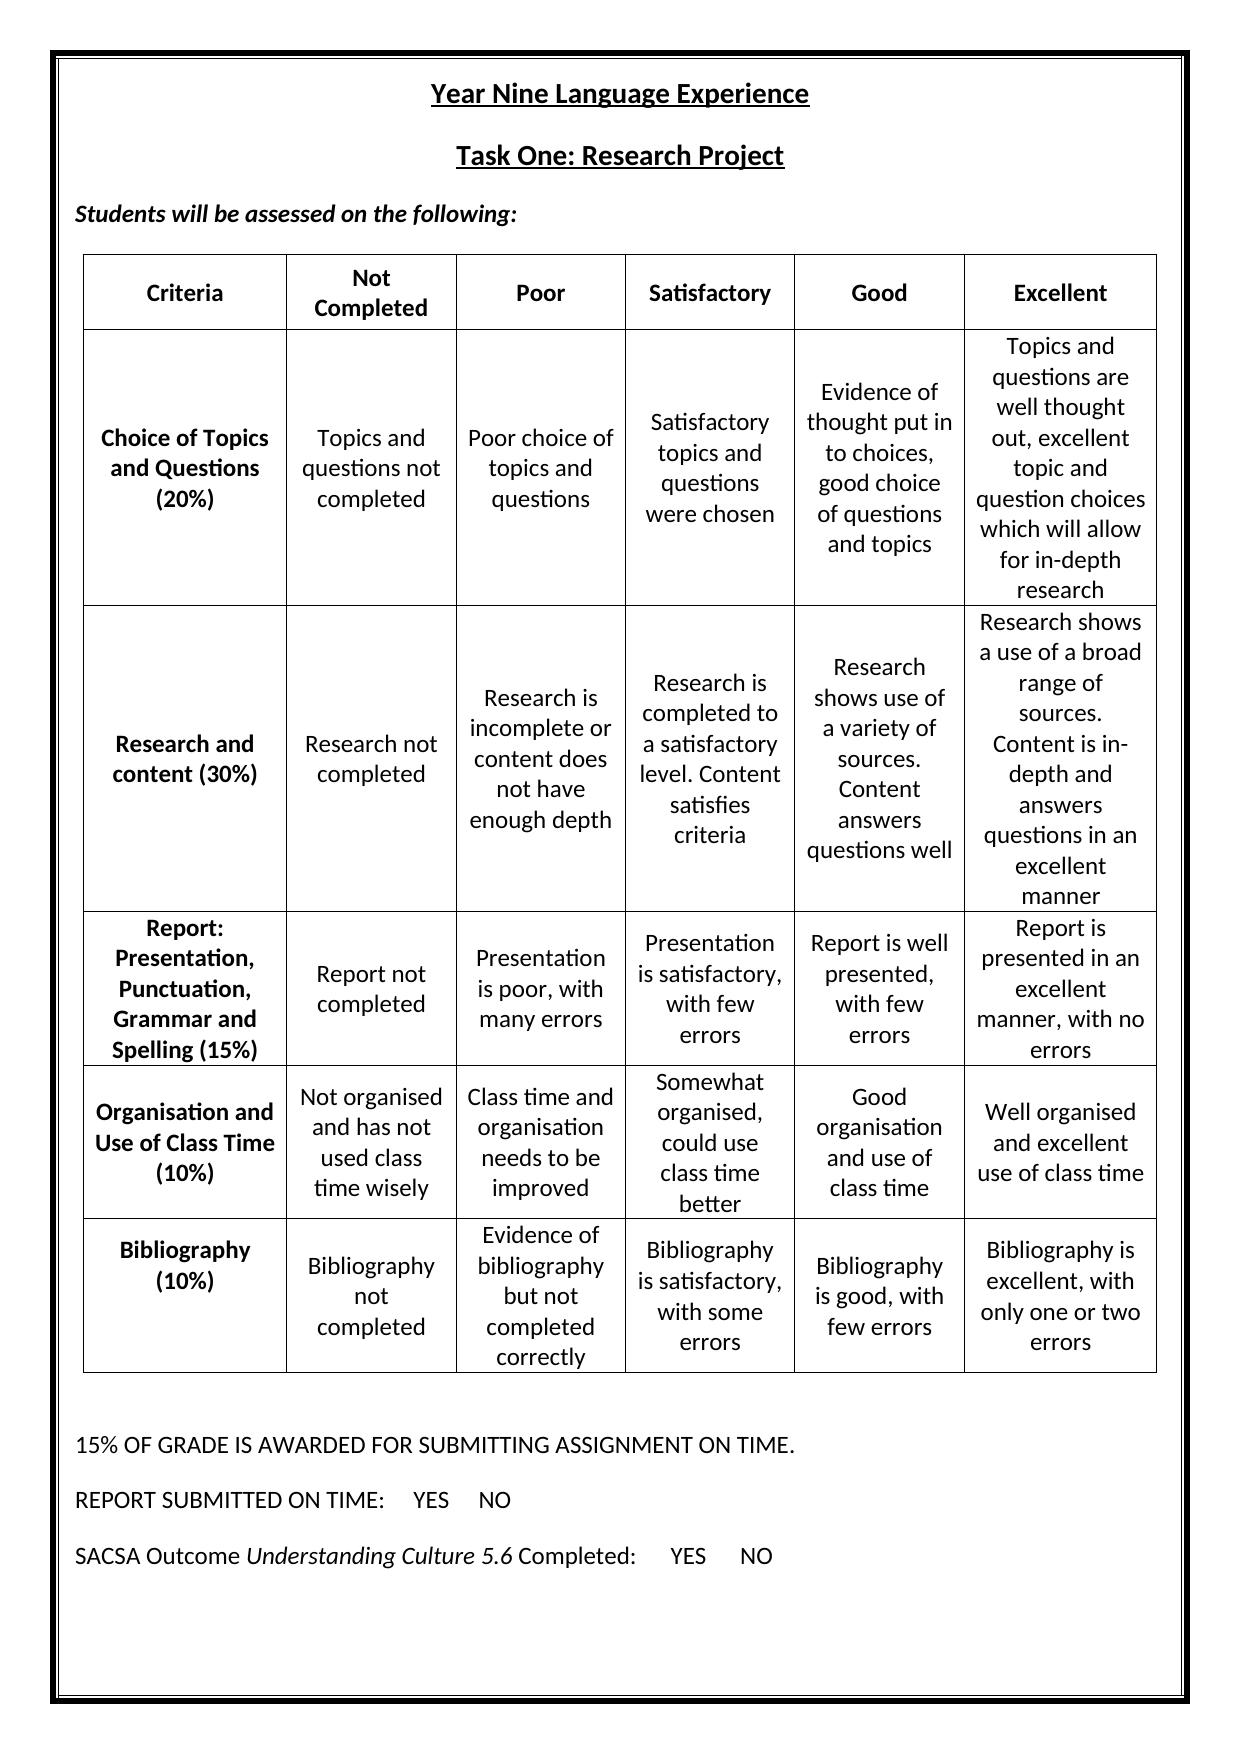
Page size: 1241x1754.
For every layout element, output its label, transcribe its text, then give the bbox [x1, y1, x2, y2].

table_cell Topics and questions not completed [287, 330, 456, 605]
table_header Not Completed [287, 255, 456, 329]
table_cell Organisation and Use of Class Time (10%) [84, 1066, 286, 1218]
table_cell Topics and questions are well thought out, excellent topic and question choices which will allow for in-depth research [965, 330, 1156, 605]
table_header Poor [457, 255, 625, 329]
table_cell Bibliography is satisfactory, with some errors [626, 1219, 794, 1372]
table_cell Good organisation and use of class time [795, 1066, 964, 1218]
table_cell Research is completed to a satisfactory level. Content satisfies criteria [626, 606, 794, 911]
table_cell Somewhat organised, could use class time better [626, 1066, 794, 1218]
table_cell Poor choice of topics and questions [457, 330, 625, 605]
table_cell Bibliography is excellent, with only one or two errors [965, 1219, 1156, 1372]
table_cell Presentation is poor, with many errors [457, 912, 625, 1065]
table_cell Research not completed [287, 606, 456, 911]
table_cell Satisfactory topics and questions were chosen [626, 330, 794, 605]
text 15% OF GRADE IS AWARDED FOR SUBMITTING ASSIGNMENT ON TIME. [75, 1429, 1165, 1459]
text REPORT SUBMITTED ON TIME: YES NO [75, 1485, 1165, 1515]
table_cell Evidence of bibliography but not completed correctly [457, 1219, 625, 1372]
table_cell Report is well presented, with few errors [795, 912, 964, 1065]
table_cell Research is incomplete or content does not have enough depth [457, 606, 625, 911]
table_header Criteria [84, 255, 286, 329]
table_cell Class time and organisation needs to be improved [457, 1066, 625, 1218]
table_cell Bibliography is good, with few errors [795, 1219, 964, 1372]
text Task One: Research Project [75, 137, 1165, 172]
table_header Satisfactory [626, 255, 794, 329]
table_header Excellent [965, 255, 1156, 329]
text Year Nine Language Experience [75, 75, 1165, 111]
table_cell Bibliography (10%) [84, 1219, 286, 1372]
table_cell Research and content (30%) [84, 606, 286, 911]
table_cell Report: Presentation, Punctuation, Grammar and Spelling (15%) [84, 912, 286, 1065]
table_cell Choice of Topics and Questions (20%) [84, 330, 286, 605]
table_cell Report not completed [287, 912, 456, 1065]
text SACSA Outcome Understanding Culture 5.6 Completed: YES NO [75, 1541, 1165, 1571]
table_cell Not organised and has not used class time wisely [287, 1066, 456, 1218]
table_cell Evidence of thought put in to choices, good choice of questions and topics [795, 330, 964, 605]
table_header Good [795, 255, 964, 329]
table_cell Research shows use of a variety of sources. Content answers questions well [795, 606, 964, 911]
table_cell Well organised and excellent use of class time [965, 1066, 1156, 1218]
table_cell Report is presented in an excellent manner, with no errors [965, 912, 1156, 1065]
table_cell Bibliography not completed [287, 1219, 456, 1372]
text Students will be assessed on the following: [75, 198, 1165, 229]
table_cell Presentation is satisfactory, with few errors [626, 912, 794, 1065]
table_cell Research shows a use of a broad range of sources. Content is in-depth and answers questions in an excellent manner [965, 606, 1156, 911]
